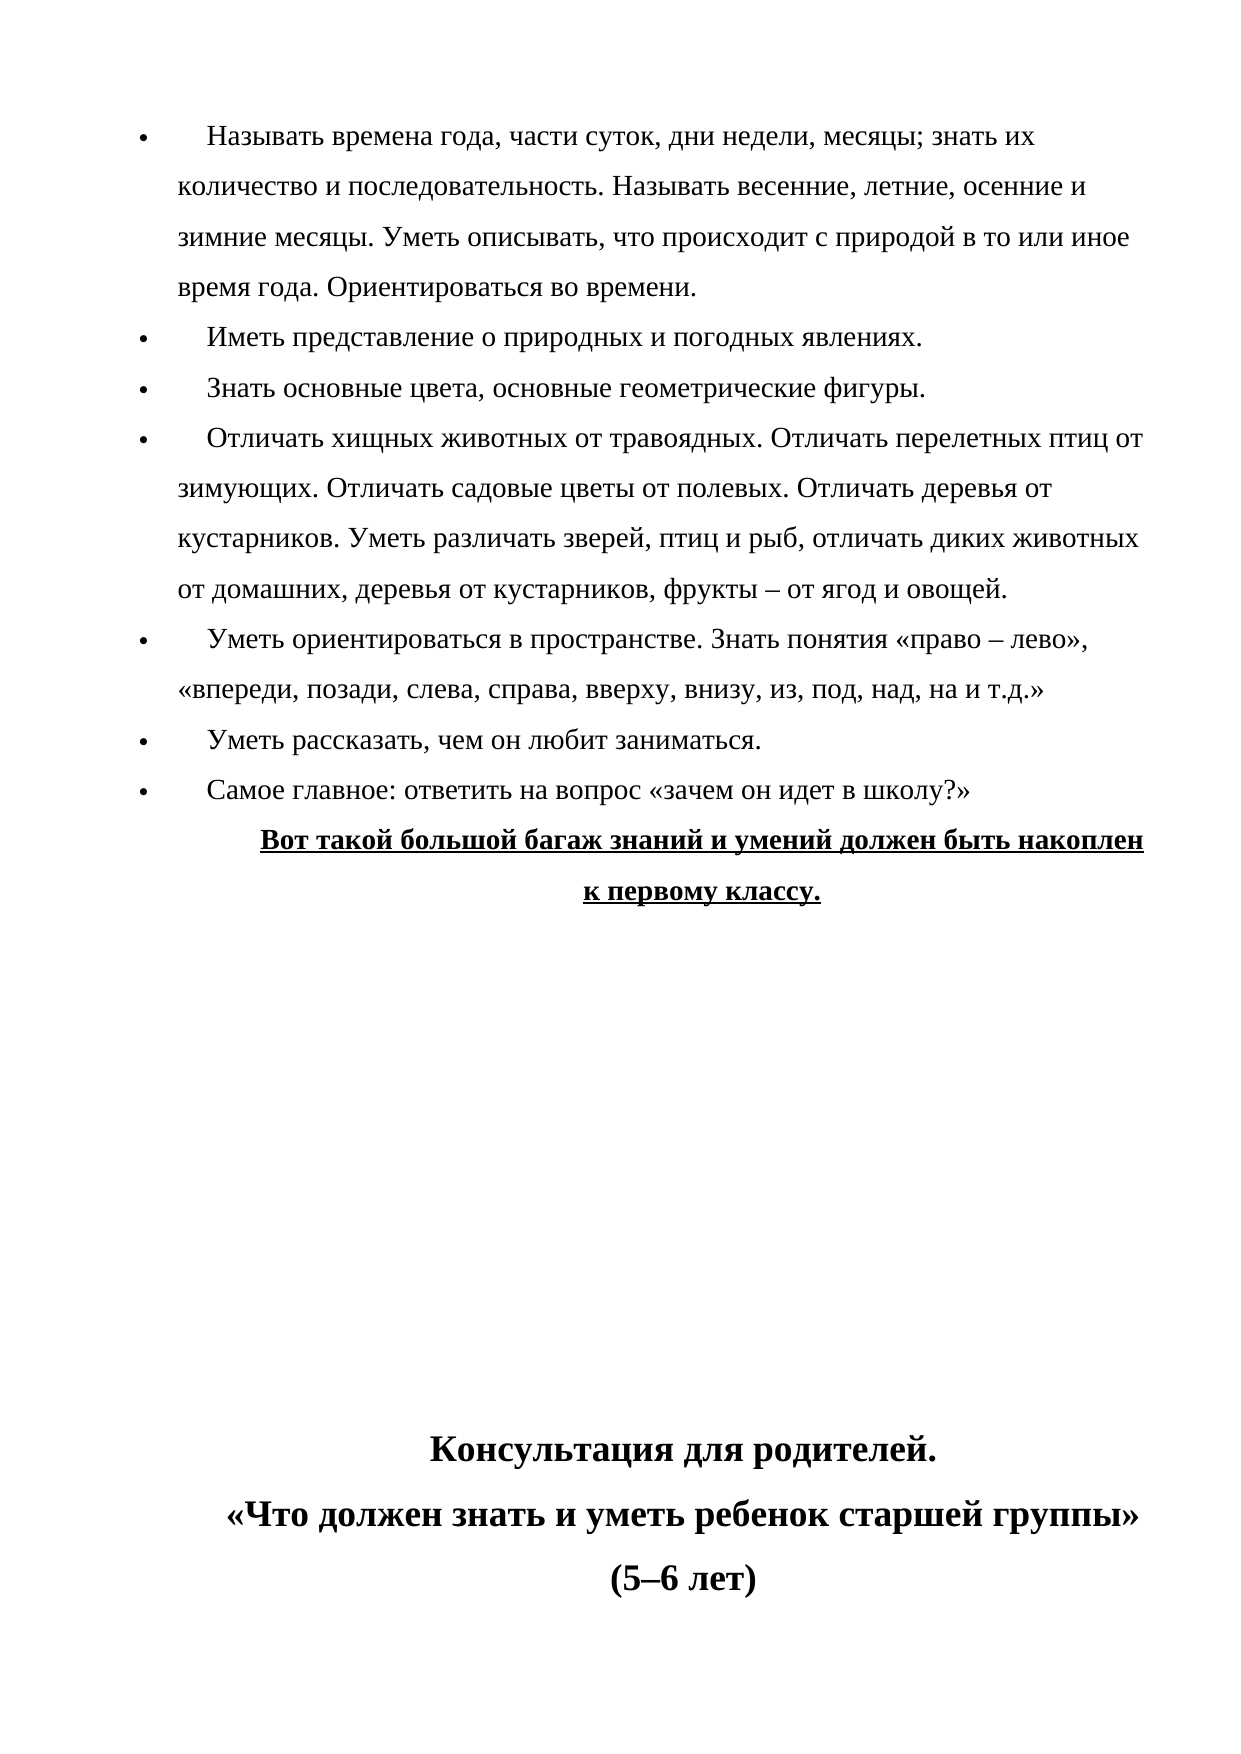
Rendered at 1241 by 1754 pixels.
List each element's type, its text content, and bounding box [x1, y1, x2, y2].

text Вот такой большой багаж знаний и умений должен быть накоплен к первому классу. [252, 822, 1152, 906]
text «Что должен знать и уметь ребенок старшей группы» [177, 1491, 1152, 1534]
list Уметь рассказать, чем он любит заниматься. [140, 722, 1152, 755]
list Самое главное: ответить на вопрос «зачем он идет в школу?» [140, 772, 1152, 806]
text (5–6 лет) [177, 1556, 1152, 1599]
text Консультация для родителей. [177, 1426, 1152, 1469]
list Называть времена года, части суток, дни недели, месяцы; знать их количество и последовательность. Называть весенние, летние, осенние и зимние месяцы. Уметь описывать, что происходит с природой в то или иное время года. Ориентироваться во времени. [140, 118, 1152, 303]
list Знать основные цвета, основные геометрические фигуры. [140, 370, 1152, 403]
list Иметь представление о природных и погодных явлениях. [140, 319, 1152, 353]
list Отличать хищных животных от травоядных. Отличать перелетных птиц от зимующих. Отличать садовые цветы от полевых. Отличать деревья от кустарников. Уметь различать зверей, птиц и рыб, отличать диких животных от домашних, деревья от кустарников, фрукты – от ягод и овощей. [140, 420, 1152, 604]
list Уметь ориентироваться в пространстве. Знать понятия «право – лево», «впереди, позади, слева, справа, вверху, внизу, из, под, над, на и т.д.» [140, 621, 1152, 705]
